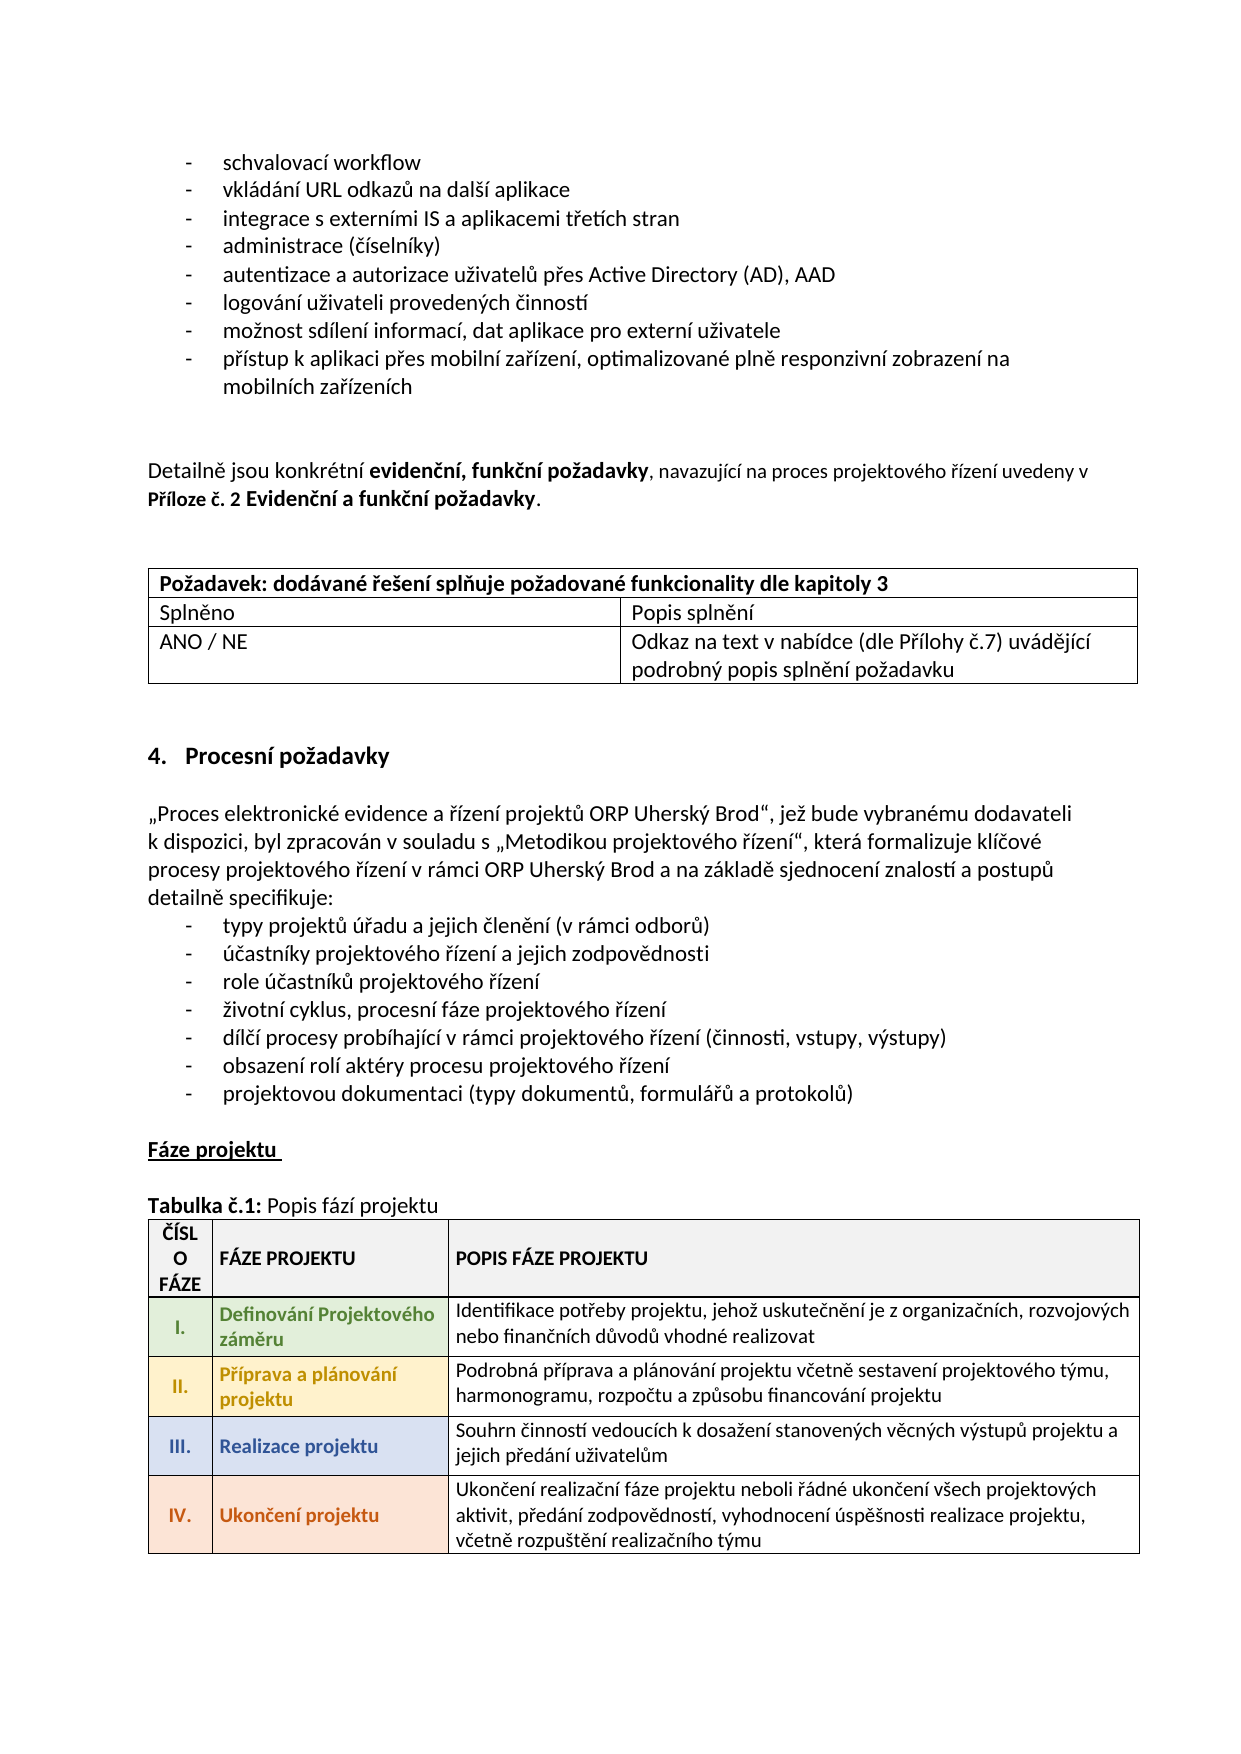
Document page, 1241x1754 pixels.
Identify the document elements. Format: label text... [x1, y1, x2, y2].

list obsazení rolí aktéry procesu projektového řízení [185, 1051, 1093, 1079]
table_cell Identifikace potřeby projektu, jehož uskutečnění je z organizačních, rozvojových nebo finančních důvodů vhodné realizovat [449, 1298, 1139, 1356]
table_cell Splněno [149, 598, 620, 626]
table_cell Ukončení projektu [213, 1476, 448, 1553]
table_cell III. [149, 1417, 212, 1475]
list administrace (číselníky) [185, 232, 1093, 260]
list schvalovací workflow [185, 148, 1093, 176]
list přístup k aplikaci přes mobilní zařízení, optimalizované plně responzivní zobrazení na mobilních zařízeních [185, 344, 1093, 400]
table_header Požadavek: dodávané řešení splňuje požadované funkcionality dle kapitoly 3 [149, 569, 1137, 597]
list role účastníků projektového řízení [185, 967, 1093, 995]
table_cell ANO / NE [149, 627, 620, 683]
table_cell Popis splnění [621, 598, 1137, 626]
table_cell Definování Projektového záměru [213, 1298, 448, 1356]
list životní cyklus, procesní fáze projektového řízení [185, 995, 1093, 1023]
list typy projektů úřadu a jejich členění (v rámci odborů) [185, 911, 1093, 939]
table_cell Podrobná příprava a plánování projektu včetně sestavení projektového týmu, harmonogramu, rozpočtu a způsobu financování projektu [449, 1357, 1139, 1416]
text „Proces elektronické evidence a řízení projektů ORP Uherský Brod“, jež bude vybranému dodavateli k dispozici, byl zpracován v souladu s „Metodikou projektového řízení“, která formalizuje klíčové procesy projektového řízení v rámci ORP Uherský Brod a na základě sjednocení znalostí a postupů detailně specifikuje: [148, 799, 1093, 911]
table_cell II. [149, 1357, 212, 1416]
table_cell I. [149, 1298, 212, 1356]
text Fáze projektu [148, 1135, 1093, 1163]
table_header FÁZE PROJEKTU [213, 1220, 448, 1296]
list integrace s externími IS a aplikacemi třetích stran [185, 204, 1093, 232]
list účastníky projektového řízení a jejich zodpovědnosti [185, 939, 1093, 967]
list projektovou dokumentaci (typy dokumentů, formulářů a protokolů) [185, 1079, 1093, 1107]
table_header POPIS FÁZE PROJEKTU [449, 1220, 1139, 1296]
list dílčí procesy probíhající v rámci projektového řízení (činnosti, vstupy, výstupy) [185, 1023, 1093, 1051]
list Procesní požadavky [148, 740, 1093, 771]
text Detailně jsou konkrétní evidenční, funkční požadavky, navazující na proces projektového řízení uvedeny v Příloze č. 2 Evidenční a funkční požadavky. [148, 456, 1093, 512]
table_cell Realizace projektu [213, 1417, 448, 1475]
table_cell Souhrn činností vedoucích k dosažení stanovených věcných výstupů projektu a jejich předání uživatelům [449, 1417, 1139, 1475]
list logování uživateli provedených činností [185, 288, 1093, 316]
list vkládání URL odkazů na další aplikace [185, 176, 1093, 204]
list možnost sdílení informací, dat aplikace pro externí uživatele [185, 316, 1093, 344]
table_cell Příprava a plánování projektu [213, 1357, 448, 1416]
table_cell IV. [149, 1476, 212, 1553]
text Tabulka č.1: Popis fází projektu [148, 1191, 1093, 1219]
list autentizace a autorizace uživatelů přes Active Directory (AD), AAD [185, 260, 1093, 288]
table_cell Ukončení realizační fáze projektu neboli řádné ukončení všech projektových aktivit, předání zodpovědností, vyhodnocení úspěšnosti realizace projektu, včetně rozpuštění realizačního týmu [449, 1476, 1139, 1553]
table_header ČÍSLO FÁZE [149, 1220, 212, 1296]
table_cell Odkaz na text v nabídce (dle Přílohy č.7) uvádějící podrobný popis splnění požadavku [621, 627, 1137, 683]
